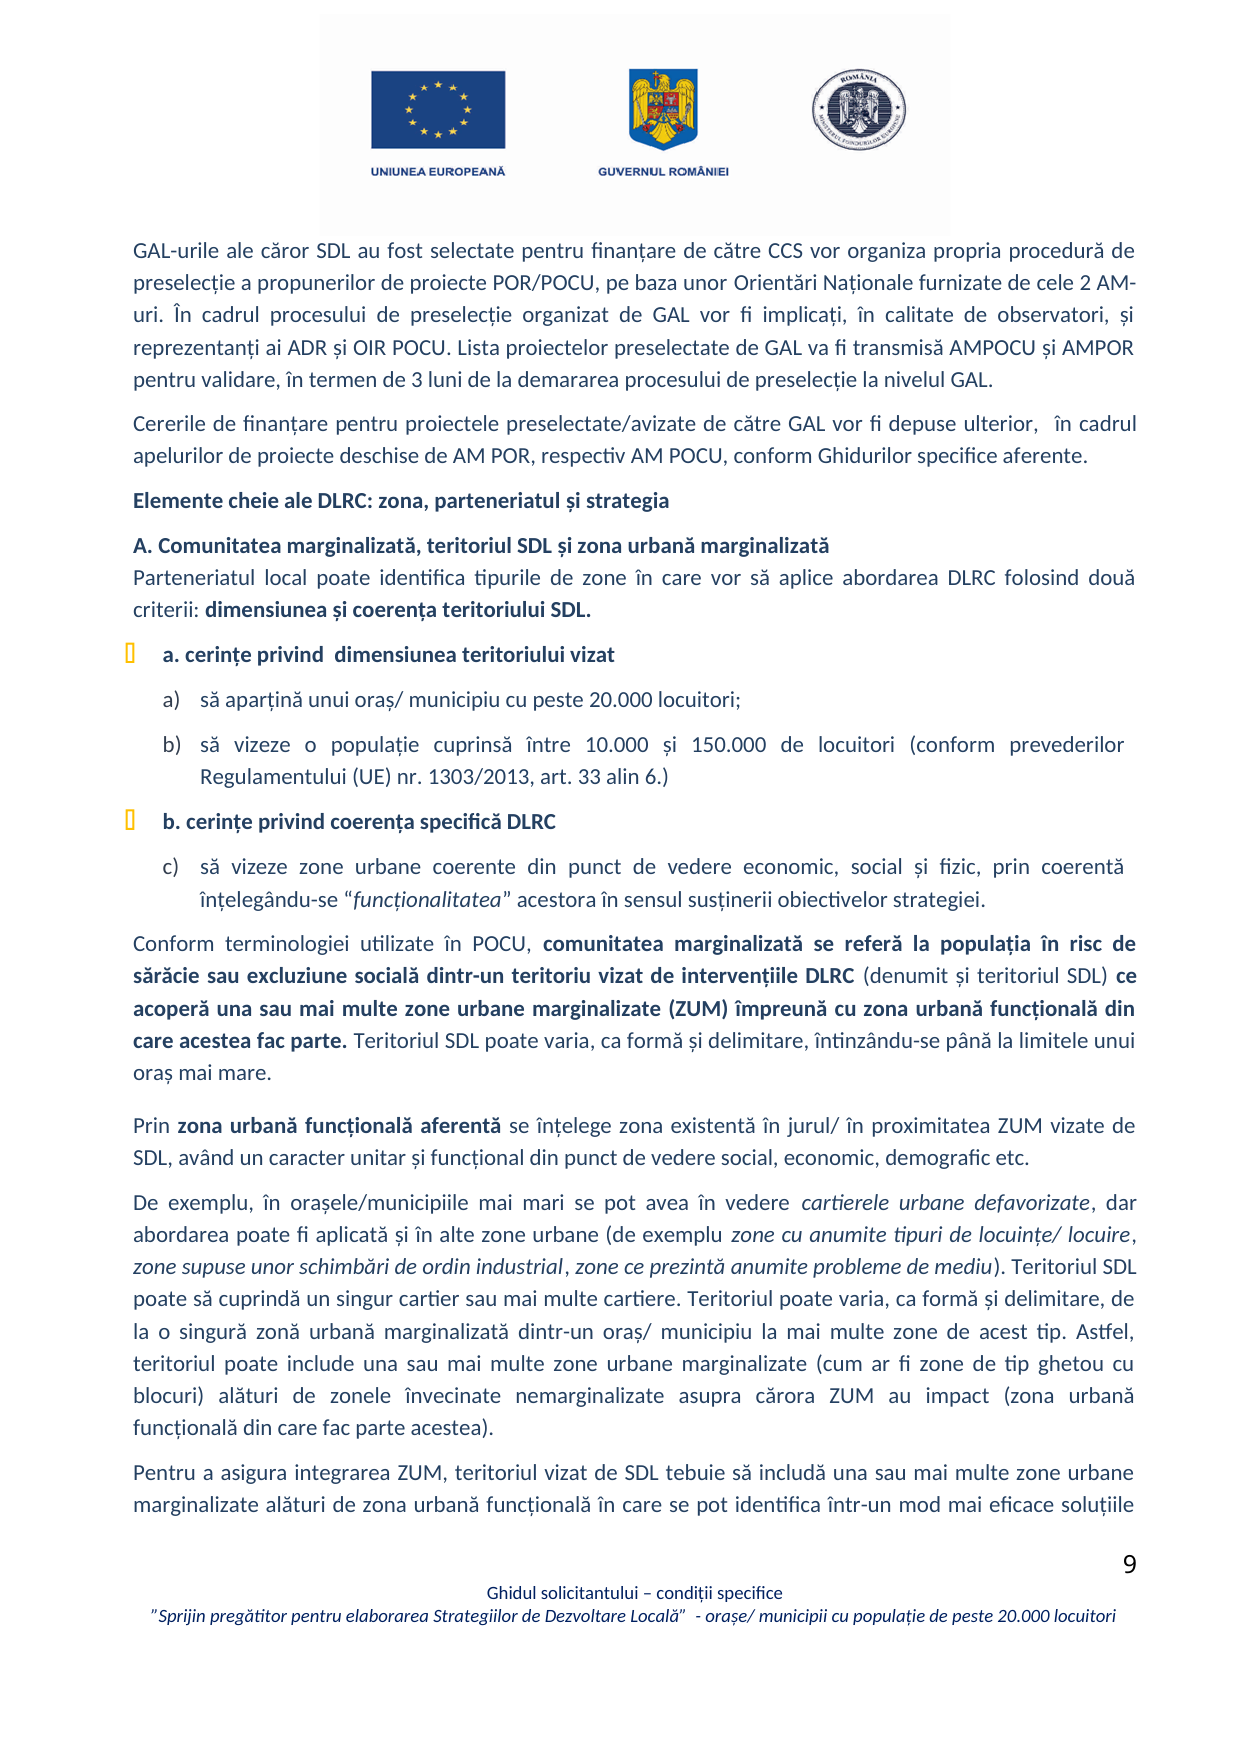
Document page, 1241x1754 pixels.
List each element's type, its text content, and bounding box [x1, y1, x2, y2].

text Conform terminologiei utilizate în POCU, comunitatea marginalizată se referă la populația în risc de sărăcie sau excluziune socială dintr-un teritoriu vizat de intervențiile DLRC (denumit și teritoriul SDL) ce acoperă una sau mai multe zone urbane marginalizate (ZUM) împreună cu zona urbană funcțională din care acestea fac parte. Teritoriul SDL poate varia, ca formă și delimitare, întinzându-se până la limitele unui oraș mai mare. [133, 929, 1137, 1086]
picture [319, 14, 951, 236]
text Parteneriatul local poate identifica tipurile de zone în care vor să aplice abordarea DLRC folosind două criterii: dimensiunea și coerența teritoriului SDL. [133, 563, 1137, 623]
subtitle Elemente cheie ale DLRC: zona, parteneriatul și strategia [133, 486, 1137, 514]
text De exemplu, în orașele/municipiile mai mari se pot avea în vedere cartierele urbane defavorizate, dar abordarea poate fi aplicată și în alte zone urbane (de exemplu zone cu anumite tipuri de locuințe/ locuire, zone supuse unor schimbări de ordin industrial, zone ce prezintă anumite probleme de mediu). Teritoriul SDL poate să cuprindă un singur cartier sau mai multe cartiere. Teritoriul poate varia, ca formă și delimitare, de la o singură zonă urbană marginalizată dintr-un oraș/ municipiu la mai multe zone de acest tip. Astfel, teritoriul poate include una sau mai multe zone urbane marginalizate (cum ar fi zone de tip ghetou cu blocuri) alături de zonele învecinate nemarginalizate asupra cărora ZUM au impact (zona urbană funcțională din care fac parte acestea). [133, 1188, 1137, 1441]
list b. cerințe privind coerența specifică DLRC [125, 807, 1126, 836]
list să aparțină unui oraș/ municipiu cu peste 20.000 locuitori; [162, 686, 1126, 713]
list să vizeze zone urbane coerente din punct de vedere economic, social și fizic, prin coerentă înțelegându-se “funcționalitatea” acestora în sensul susținerii obiectivelor strategiei. [162, 852, 1126, 913]
text Prin zona urbană funcțională aferentă se înțelege zona existentă în jurul/ în proximitatea ZUM vizate de SDL, având un caracter unitar și funcțional din punct de vedere social, economic, demografic etc. [133, 1111, 1137, 1171]
list a. cerințe privind dimensiunea teritoriului vizat [125, 640, 1126, 669]
list să vizeze o populație cuprinsă între 10.000 și 150.000 de locuitori (conform prevederilor Regulamentului (UE) nr. 1303/2013, art. 33 alin 6.) [162, 730, 1126, 790]
text GAL-urile ale căror SDL au fost selectate pentru finanțare de către CCS vor organiza propria procedură de preselecție a propunerilor de proiecte POR/POCU, pe baza unor Orientări Naționale furnizate de cele 2 AM-uri. În cadrul procesului de preselecție organizat de GAL vor fi implicați, în calitate de observatori, și reprezentanți ai ADR și OIR POCU. Lista proiectelor preselectate de GAL va fi transmisă AMPOCU și AMPOR pentru validare, în termen de 3 luni de la demararea procesului de preselecție la nivelul GAL. [133, 236, 1137, 393]
text Cererile de finanțare pentru proiectele preselectate/avizate de către GAL vor fi depuse ulterior, în cadrul apelurilor de proiecte deschise de AM POR, respectiv AM POCU, conform Ghidurilor specifice aferente. [133, 409, 1137, 470]
subtitle A. Comunitatea marginalizată, teritoriul SDL și zona urbană marginalizată [133, 531, 1137, 559]
